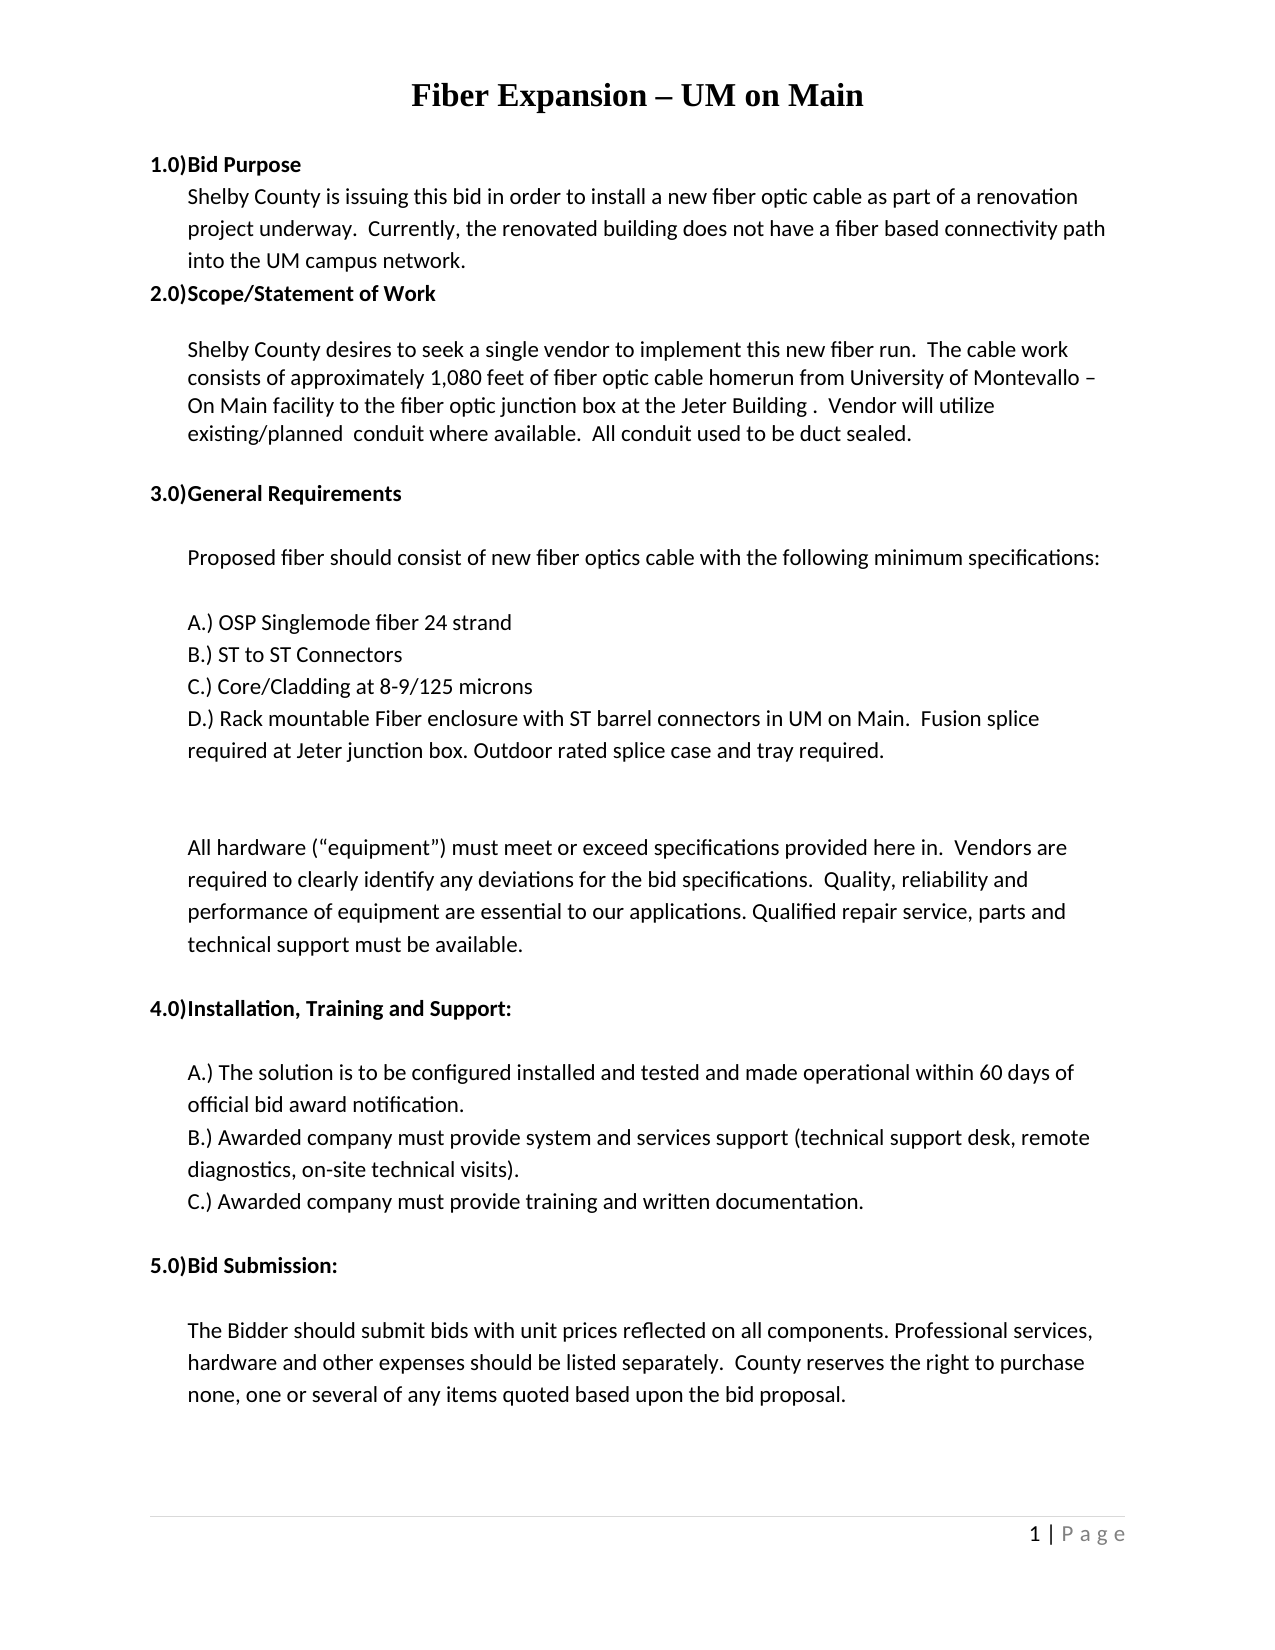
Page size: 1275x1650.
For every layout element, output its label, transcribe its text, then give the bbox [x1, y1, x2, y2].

list Installation, Training and Support: A.) The solution is to be configured installed and tested and made operational within 60 days of official bid award notification. B.) Awarded company must provide system and services support (technical support desk, remote diagnostics, on-site technical visits). C.) Awarded company must provide training and written documentation. [150, 994, 1125, 1247]
list General Requirements Proposed fiber should consist of new fiber optics cable with the following minimum specifications: A.) OSP Singlemode fiber 24 strand B.) ST to ST Connectors C.) Core/Cladding at 8-9/125 microns D.) Rack mountable Fiber enclosure with ST barrel connectors in UM on Main. Fusion splice required at Jeter junction box. Outdoor rated splice case and tray required. All hardware (“equipment”) must meet or exceed specifications provided here in. Vendors are required to clearly identify any deviations for the bid specifications. Quality, reliability and performance of equipment are essential to our applications. Qualified repair service, parts and technical support must be available. [150, 479, 1125, 958]
list Scope/Statement of Work Shelby County desires to seek a single vendor to implement this new fiber run. The cable work consists of approximately 1,080 feet of fiber optic cable homerun from University of Montevallo – On Main facility to the fiber optic junction box at the Jeter Building . Vendor will utilize existing/planned conduit where available. All conduit used to be duct sealed. [150, 279, 1125, 447]
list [150, 1252, 1125, 1441]
list Bid Purpose Shelby County is issuing this bid in order to install a new fiber optic cable as part of a renovation project underway. Currently, the renovated building does not have a fiber based connectivity path into the UM campus network. [150, 150, 1125, 274]
